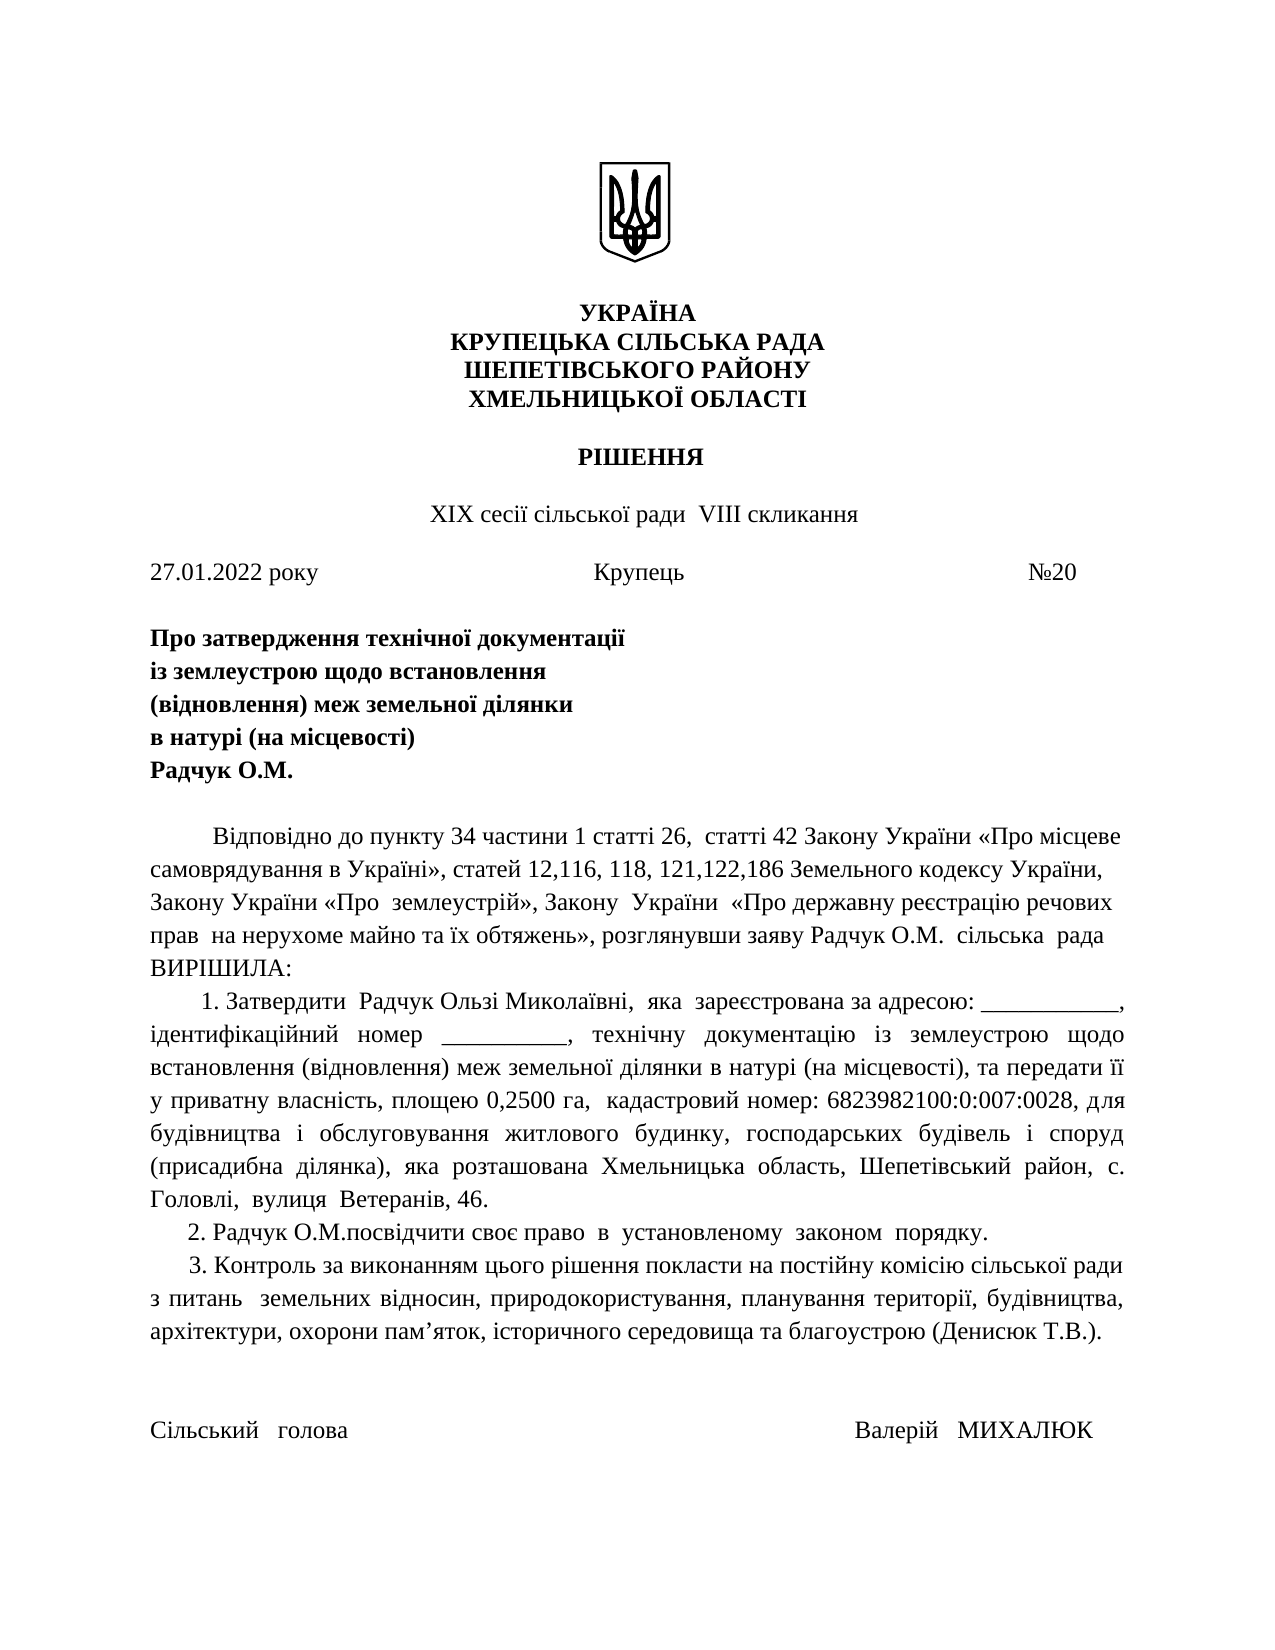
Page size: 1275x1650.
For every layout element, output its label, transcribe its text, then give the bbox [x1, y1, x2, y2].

text 2. Радчук О.М.посвідчити своє право в установленому законом порядку. [150, 1217, 1125, 1246]
text РІШЕННЯ [150, 442, 1125, 471]
text 1. Затвердити Радчук Ользі Миколаївні, яка зареєстрована за адресою: ___________, ідентифікаційний номер __________, технічну документацію із землеустрою щодо встановлення (відновлення) меж земельної ділянки в натурі (на місцевості), та передати її у приватну власність, площею 0,2500 га, кадастровий номер: 6823982100:0:007:0028, для будівництва і обслуговування житлового будинку, господарських будівель і споруд (присадибна ділянка), яка розташована Хмельницька область, Шепетівський район, с. Головлі, вулиця Ветеранів, 46. [150, 986, 1125, 1213]
text ХМЕЛЬНИЦЬКОЇ ОБЛАСТІ [150, 384, 1125, 413]
text 27.01.2022 року Крупець №20 [150, 557, 1125, 586]
text ХІХ сесії сільської ради VІІІ скликання [150, 499, 1125, 528]
text Радчук О.М. [150, 755, 1125, 784]
text Сільський голова Валерій МИХАЛЮК [150, 1415, 1125, 1444]
text із землеустрою щодо встановлення [150, 656, 1125, 684]
text КРУПЕЦЬКА СІЛЬСЬКА РАДА [150, 327, 1125, 356]
text Про затвердження технічної документації [150, 623, 1125, 652]
text ШЕПЕТІВСЬКОГО РАЙОНУ [150, 356, 1125, 384]
text в натурі (на місцевості) [150, 722, 1125, 751]
text УКРАЇНА [150, 298, 1125, 327]
text ВИРІШИЛА: [150, 953, 1125, 982]
text 3. Контроль за виконанням цього рішення покласти на постійну комісію сільської ради з питань земельних відносин, природокористування, планування території, будівництва, архітектури, охорони пам’яток, історичного середовища та благоустрою (Денисюк Т.В.). [150, 1250, 1125, 1345]
text (відновлення) меж земельної ділянки [150, 689, 1125, 718]
text Відповідно до пункту 34 частини 1 статті 26, статті 42 Закону України «Про місцеве самоврядування в Україні», статей 12,116, 118, 121,122,186 Земельного кодексу України, Закону України «Про землеустрій», Закону України «Про державну реєстрацію речових прав на нерухоме майно та їх обтяжень», розглянувши заяву Радчук О.М. сільська рада [150, 821, 1125, 949]
